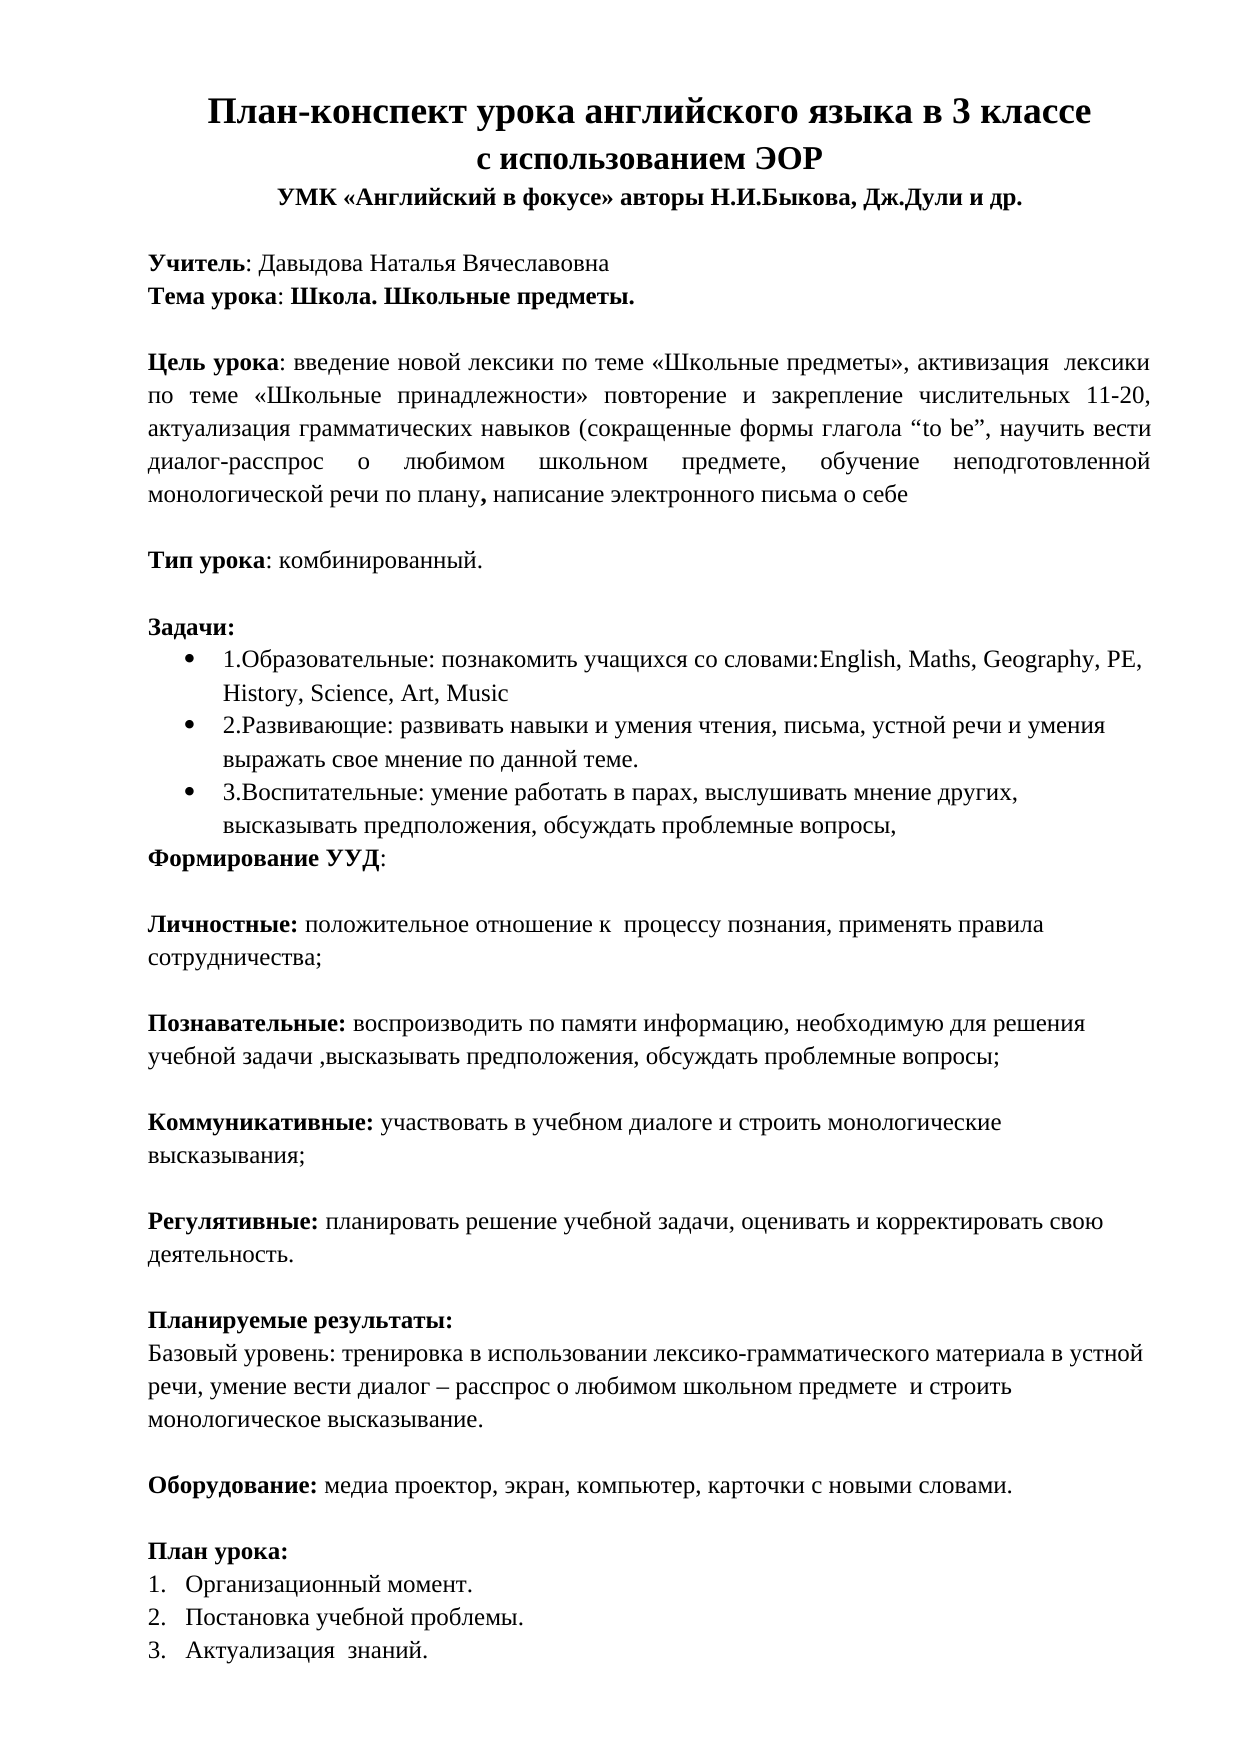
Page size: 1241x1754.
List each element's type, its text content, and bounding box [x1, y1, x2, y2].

list 1.Образовательные: познакомить учащихся со словами:English, Maths, Geography, PE, History, Science, Art, Music [185, 644, 1152, 706]
text Тема урока: Школа. Школьные предметы. [148, 281, 1152, 310]
text Базовый уровень: тренировка в использовании лексико-грамматического материала в устной речи, умение вести диалог – расспрос о любимом школьном предмете и строить монологическое высказывание. [148, 1338, 1152, 1433]
text 1. Организационный момент. [148, 1569, 1152, 1598]
text Регулятивные: планировать решение учебной задачи, оценивать и корректировать свою деятельность. [148, 1206, 1152, 1268]
text 3. Актуализация знаний. [148, 1635, 1152, 1664]
text Цель урока: введение новой лексики по теме «Школьные предметы», активизация лексики по теме «Школьные принадлежности» повторение и закрепление числительных 11-20, актуализация грамматических навыков (сокращенные формы глагола “to be”, научить вести диалог-расспрос о любимом школьном предмете, обучение неподготовленной монологической речи по плану, написание электронного письма о себе [148, 347, 1152, 508]
list 3.Воспитательные: умение работать в парах, выслушивать мнение других, высказывать предположения, обсуждать проблемные вопросы, [185, 777, 1152, 838]
text Личностные: положительное отношение к процессу познания, применять правила сотрудничества; [148, 909, 1152, 971]
text Коммуникативные: участвовать в учебном диалоге и строить монологические высказывания; [148, 1107, 1152, 1169]
text План урока: [148, 1536, 1152, 1565]
text Оборудование: медиа проектор, экран, компьютер, карточки с новыми словами. [148, 1470, 1152, 1499]
text УМК «Английский в фокусе» авторы Н.И.Быкова, Дж.Дули и др. [148, 182, 1152, 211]
list 2.Развивающие: развивать навыки и умения чтения, письма, устной речи и умения выражать свое мнение по данной теме. [185, 711, 1152, 772]
text Формирование УУД: [148, 843, 1152, 871]
text Тип урока: комбинированный. [148, 546, 1152, 574]
text с использованием ЭОР [148, 138, 1152, 177]
text Учитель: Давыдова Наталья Вячеславовна [148, 248, 1152, 277]
text Планируемые результаты: [148, 1305, 1152, 1334]
text Задачи: [148, 612, 1152, 640]
text План-конспект урока английского языка в 3 классе [148, 89, 1152, 132]
text Познавательные: воспроизводить по памяти информацию, необходимую для решения учебной задачи ,высказывать предположения, обсуждать проблемные вопросы; [148, 1008, 1152, 1069]
text 2. Постановка учебной проблемы. [148, 1602, 1152, 1631]
